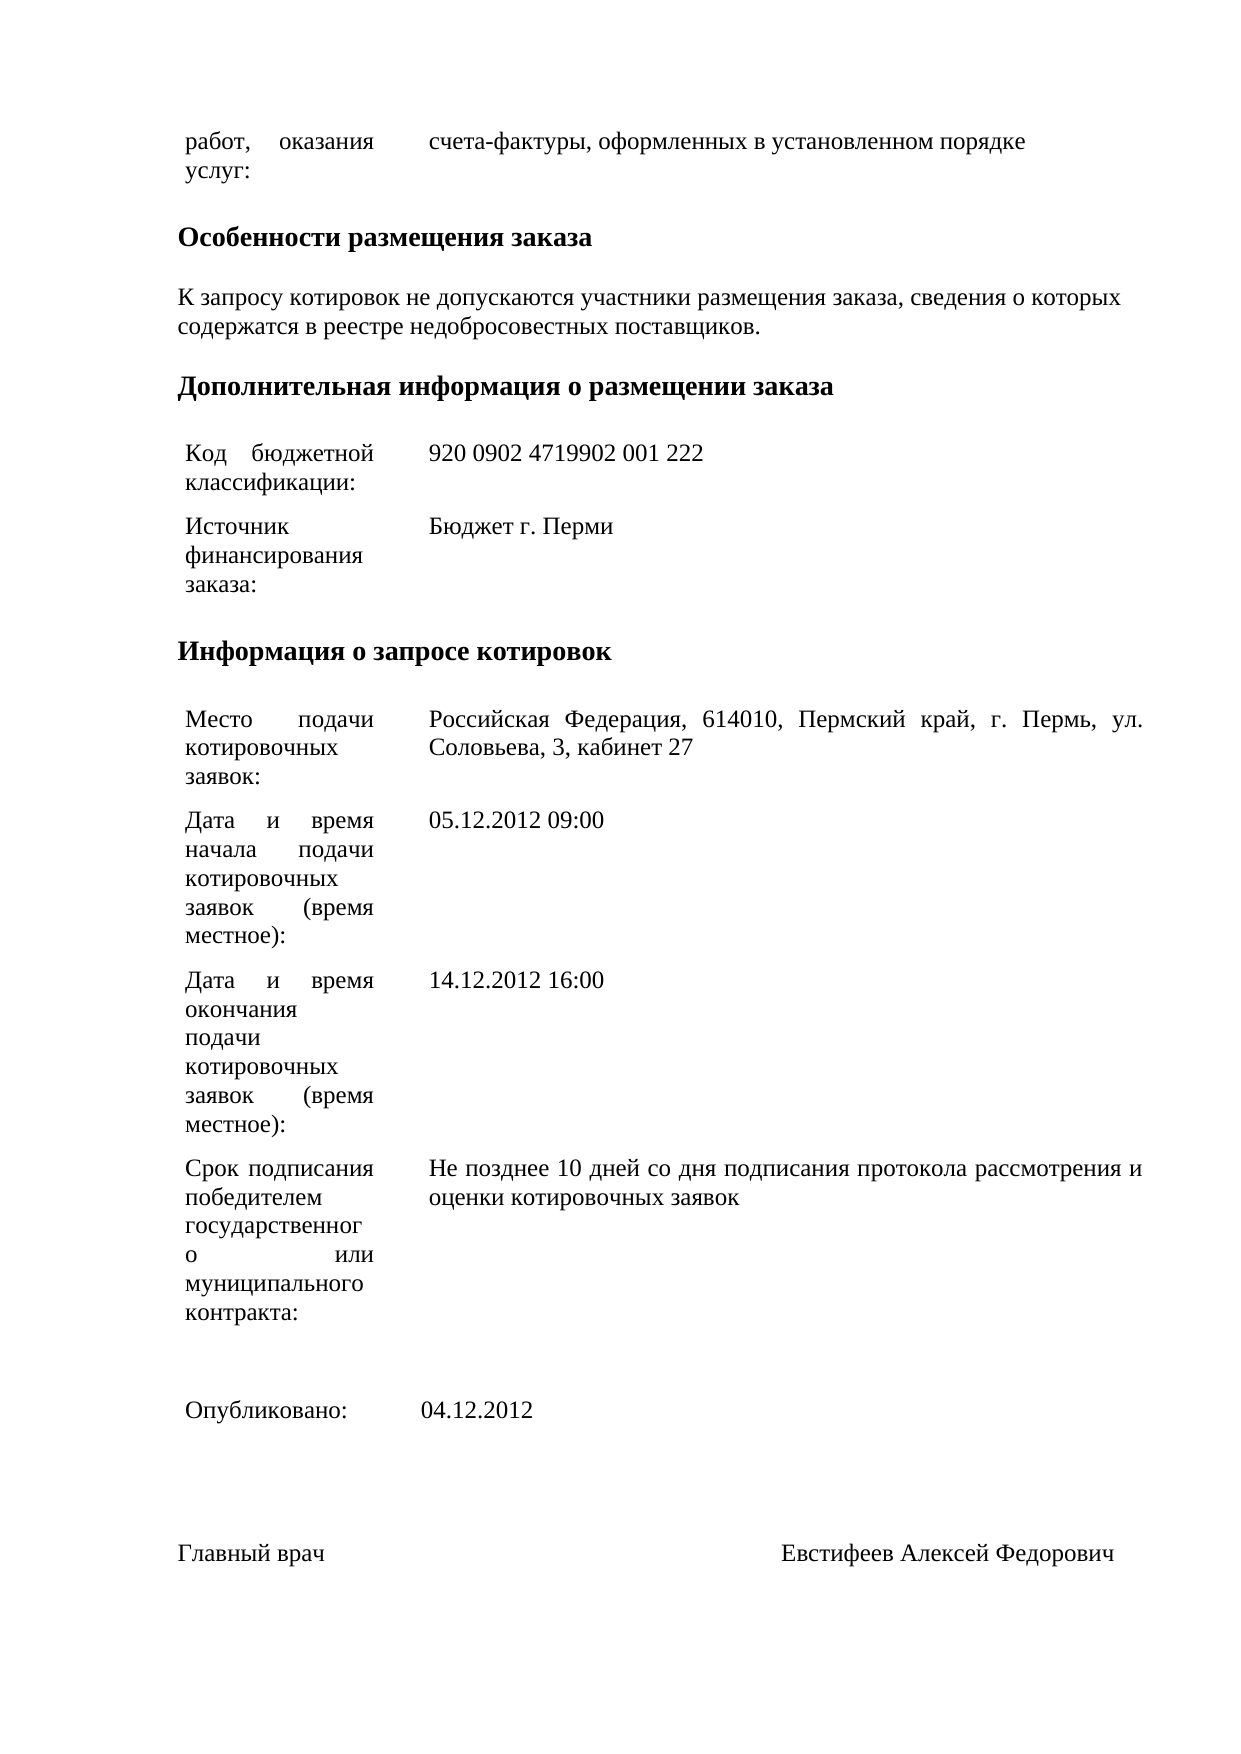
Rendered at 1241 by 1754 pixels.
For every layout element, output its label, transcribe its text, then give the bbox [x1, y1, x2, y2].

text К запросу котировок не допускаются участники размещения заказа, сведения о которых содержатся в реестре недобросовестных поставщиков. [177, 282, 1152, 339]
text Главный врач Евстифеев Алексей Федорович [177, 1538, 1152, 1567]
table_header 04.12.2012 [421, 1387, 1152, 1432]
table_cell Не позднее 10 дней со дня подписания протокола рассмотрения и оценки котировочных заявок [421, 1145, 1152, 1333]
text Дополнительная информация о размещении заказа [177, 369, 1152, 401]
table_header Опубликовано: [177, 1387, 421, 1432]
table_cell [421, 118, 1152, 191]
table_header Код бюджетной классификации: [177, 430, 421, 503]
table_header Российская Федерация, 614010, Пермский край, г. Пермь, ул. Соловьева, 3, кабинет 27 [421, 696, 1152, 798]
text Особенности размещения заказа [177, 220, 1152, 253]
table_cell Дата и время начала подачи котировочных заявок (время местное): [177, 798, 421, 957]
table_cell Бюджет г. Перми [421, 503, 1152, 605]
table_cell 14.12.2012 16:00 [421, 957, 1152, 1145]
table_cell Дата и время окончания подачи котировочных заявок (время местное): [177, 957, 421, 1145]
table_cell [177, 118, 421, 191]
table_header 920 0902 4719902 001 222 [421, 430, 1152, 503]
table_cell Источник финансирования заказа: [177, 503, 421, 605]
table_cell 05.12.2012 09:00 [421, 798, 1152, 957]
table_cell Срок подписания победителем государственного или муниципального контракта: [177, 1145, 421, 1333]
table_header Место подачи котировочных заявок: [177, 696, 421, 798]
text Информация о запросе котировок [177, 634, 1152, 667]
